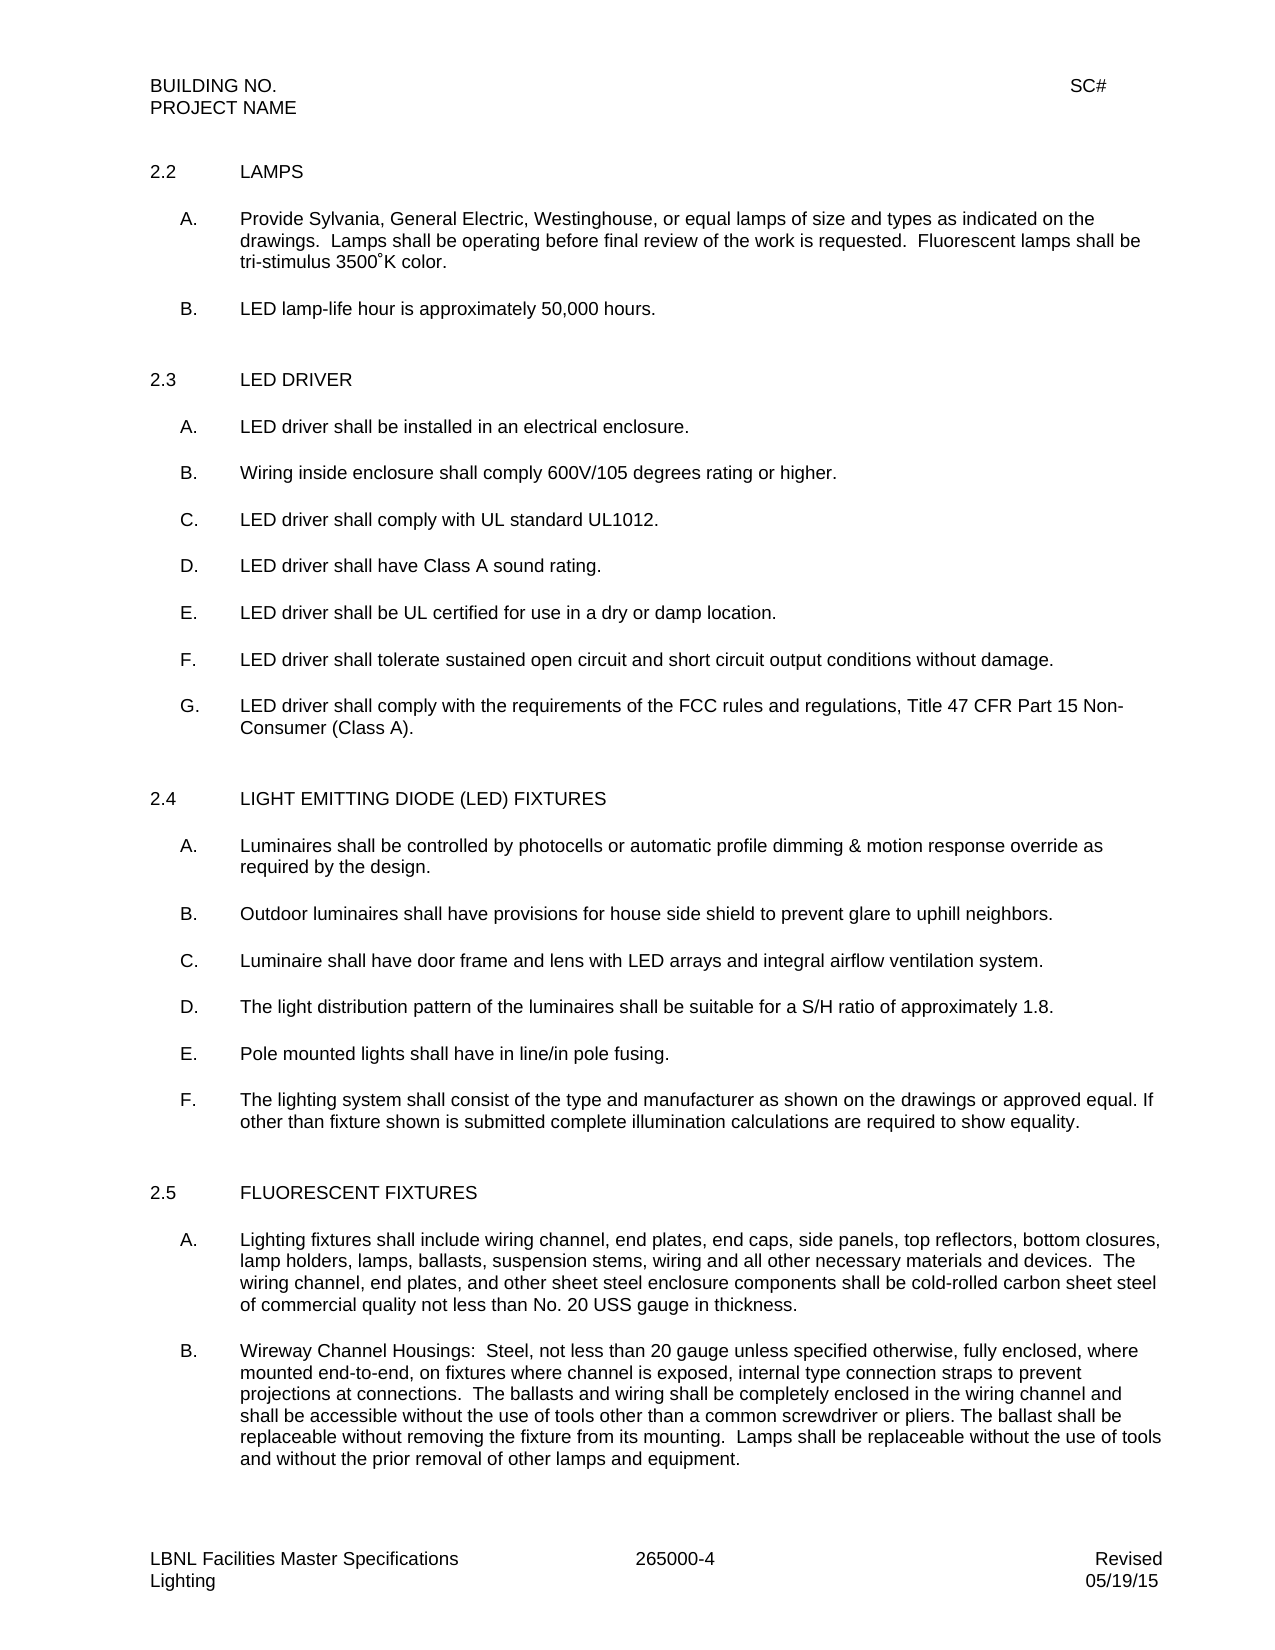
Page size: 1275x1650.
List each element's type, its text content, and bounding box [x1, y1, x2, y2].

text Lighting fixtures shall include wiring channel, end plates, end caps, side panels, top reflectors, bottom closures, lamp holders, lamps, ballasts, suspension stems, wiring and all other necessary materials and devices. The wiring channel, end plates, and other sheet steel enclosure components shall be cold-rolled carbon sheet steel of commercial quality not less than No. 20 USS gauge in thickness. [180, 1229, 1162, 1315]
text LAMPS [150, 161, 1162, 183]
text Outdoor luminaires shall have provisions for house side shield to prevent glare to uphill neighbors. [180, 903, 1162, 924]
text The light distribution pattern of the luminaires shall be suitable for a S/H ratio of approximately 1.8. [180, 996, 1162, 1017]
text LED DRIVER [150, 369, 1162, 391]
text LED driver shall comply with UL standard UL1012. [180, 509, 1162, 530]
text Wiring inside enclosure shall comply 600V/105 degrees rating or higher. [180, 462, 1162, 484]
text LED lamp-life hour is approximately 50,000 hours. [180, 297, 1162, 319]
text Luminaire shall have door frame and lens with LED arrays and integral airflow ventilation system. [180, 949, 1162, 971]
text LED driver shall be installed in an electrical enclosure. [180, 416, 1162, 437]
text LED driver shall comply with the requirements of the FCC rules and regulations, Title 47 CFR Part 15 Non-Consumer (Class A). [180, 695, 1162, 738]
text LED driver shall be UL certified for use in a dry or damp location. [180, 602, 1162, 623]
text Pole mounted lights shall have in line/in pole fusing. [180, 1042, 1162, 1064]
text Provide Sylvania, General Electric, Westinghouse, or equal lamps of size and types as indicated on the drawings. Lamps shall be operating before final review of the work is requested. Fluorescent lamps shall be tri-stimulus 3500˚K color. [180, 208, 1162, 272]
text Luminaires shall be controlled by photocells or automatic profile dimming & motion response override as required by the design. [180, 835, 1162, 878]
text Wireway Channel Housings: Steel, not less than 20 gauge unless specified otherwise, fully enclosed, where mounted end-to-end, on fixtures where channel is exposed, internal type connection straps to prevent projections at connections. The ballasts and wiring shall be completely enclosed in the wiring channel and shall be accessible without the use of tools other than a common screwdriver or pliers. The ballast shall be replaceable without removing the fixture from its mounting. Lamps shall be replaceable without the use of tools and without the prior removal of other lamps and equipment. [180, 1340, 1162, 1469]
text FLUORESCENT FIXTURES [150, 1182, 1162, 1204]
text LED driver shall have Class A sound rating. [180, 555, 1162, 577]
text LED driver shall tolerate sustained open circuit and short circuit output conditions without damage. [180, 648, 1162, 670]
text The lighting system shall consist of the type and manufacturer as shown on the drawings or approved equal. If other than fixture shown is submitted complete illumination calculations are required to show equality. [180, 1089, 1162, 1132]
text LIGHT EMITTING DIODE (LED) FIXTURES [150, 788, 1162, 810]
